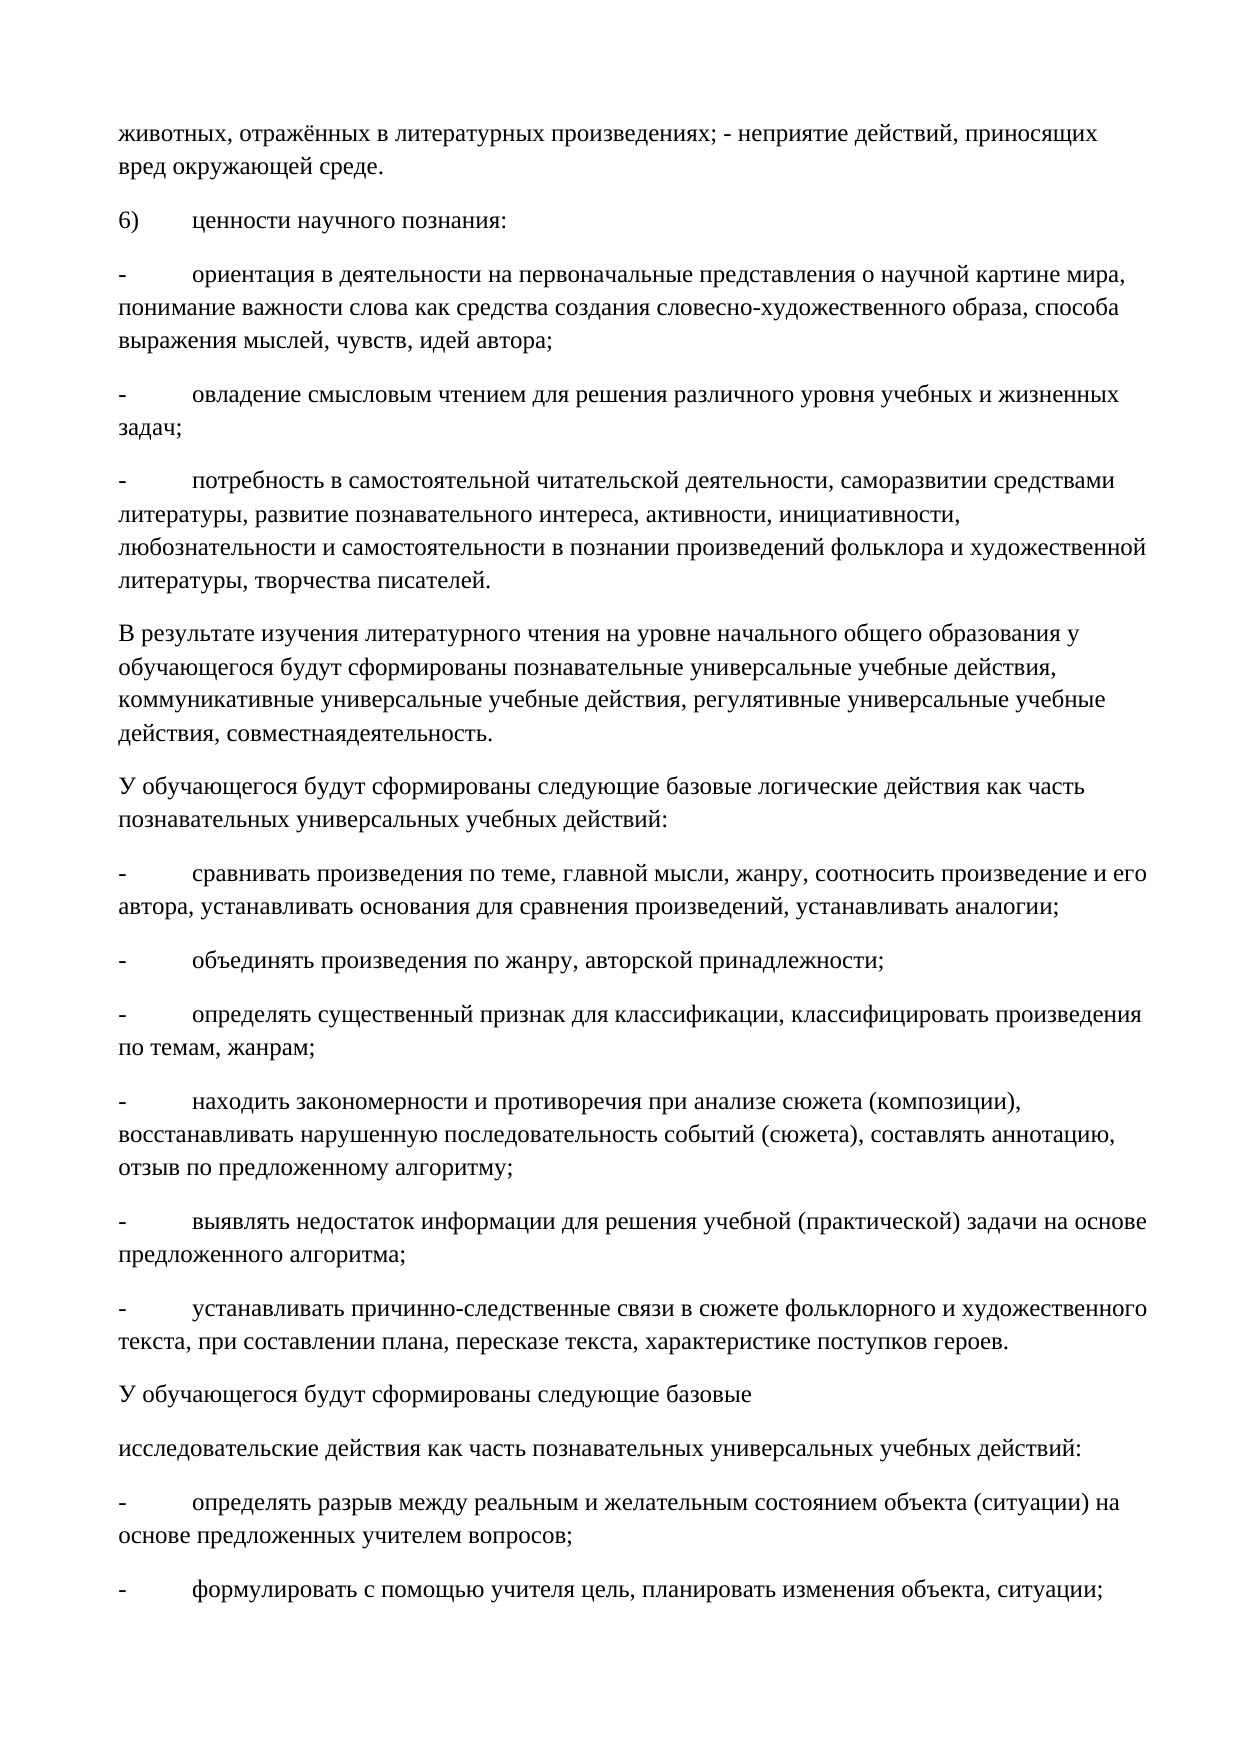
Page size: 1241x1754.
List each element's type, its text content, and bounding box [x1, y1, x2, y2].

text - ориентация в деятельности на первоначальные представления о научной картине мира, понимание важности слова как средства создания словесно-художественного образа, способа выражения мыслей, чувств, идей автора; [118, 259, 1152, 354]
text - определять существенный признак для классификации, классифицировать произведения по темам, жанрам; [118, 999, 1152, 1061]
text - устанавливать причинно-следственные связи в сюжете фольклорного и художественного текста, при составлении плана, пересказе текста, характеристике поступков героев. [118, 1293, 1152, 1354]
text - формулировать с помощью учителя цель, планировать изменения объекта, ситуации; [118, 1574, 1152, 1603]
text 6) ценности научного познания: [118, 205, 1152, 234]
text - потребность в самостоятельной читательской деятельности, саморазвитии средствами литературы, развитие познавательного интереса, активности, инициативности, любознательности и самостоятельности в познании произведений фольклора и художественной литературы, творчества писателей. [118, 466, 1152, 593]
text У обучающегося будут сформированы следующие базовые логические действия как часть познавательных универсальных учебных действий: [118, 771, 1152, 833]
text животных, отражённых в литературных произведениях; - неприятие действий, приносящих вред окружающей среде. [118, 118, 1152, 180]
text У обучающегося будут сформированы следующие базовые [118, 1379, 1152, 1408]
text - находить закономерности и противоречия при анализе сюжета (композиции), восстанавливать нарушенную последовательность событий (сюжета), составлять аннотацию, отзыв по предложенному алгоритму; [118, 1086, 1152, 1181]
text - сравнивать произведения по теме, главной мысли, жанру, соотносить произведение и его автора, устанавливать основания для сравнения произведений, устанавливать аналогии; [118, 858, 1152, 920]
text - выявлять недостаток информации для решения учебной (практической) задачи на основе предложенного алгоритма; [118, 1206, 1152, 1268]
text - определять разрыв между реальным и желательным состоянием объекта (ситуации) на основе предложенных учителем вопросов; [118, 1487, 1152, 1549]
text - овладение смысловым чтением для решения различного уровня учебных и жизненных задач; [118, 379, 1152, 441]
text исследовательские действия как часть познавательных универсальных учебных действий: [118, 1433, 1152, 1462]
text - объединять произведения по жанру, авторской принадлежности; [118, 945, 1152, 974]
text В результате изучения литературного чтения на уровне начального общего образования у обучающегося будут сформированы познавательные универсальные учебные действия, коммуникативные универсальные учебные действия, регулятивные универсальные учебные действия, совместнаядеятельность. [118, 618, 1152, 746]
